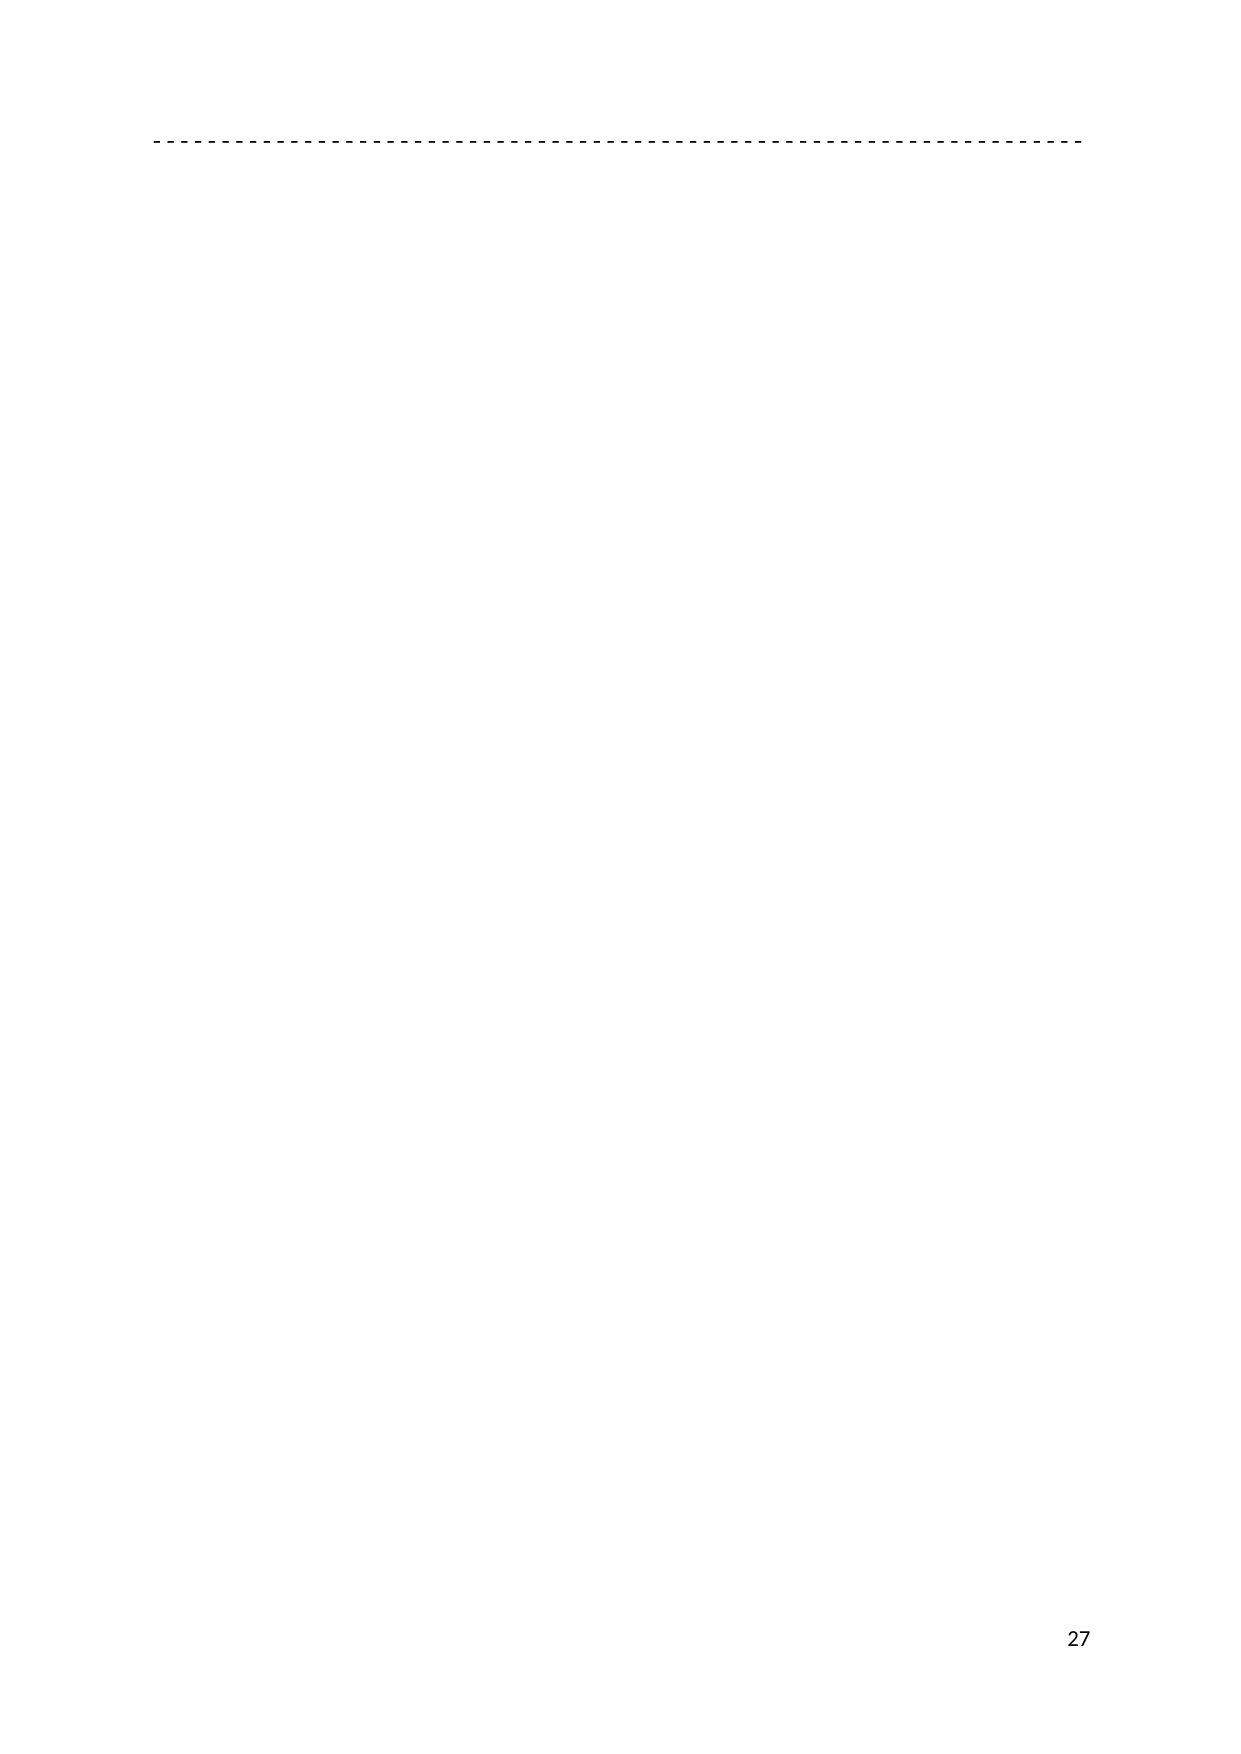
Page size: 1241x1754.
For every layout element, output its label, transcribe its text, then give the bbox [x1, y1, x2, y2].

text -------------------------------------------------------------------- [150, 129, 1090, 155]
